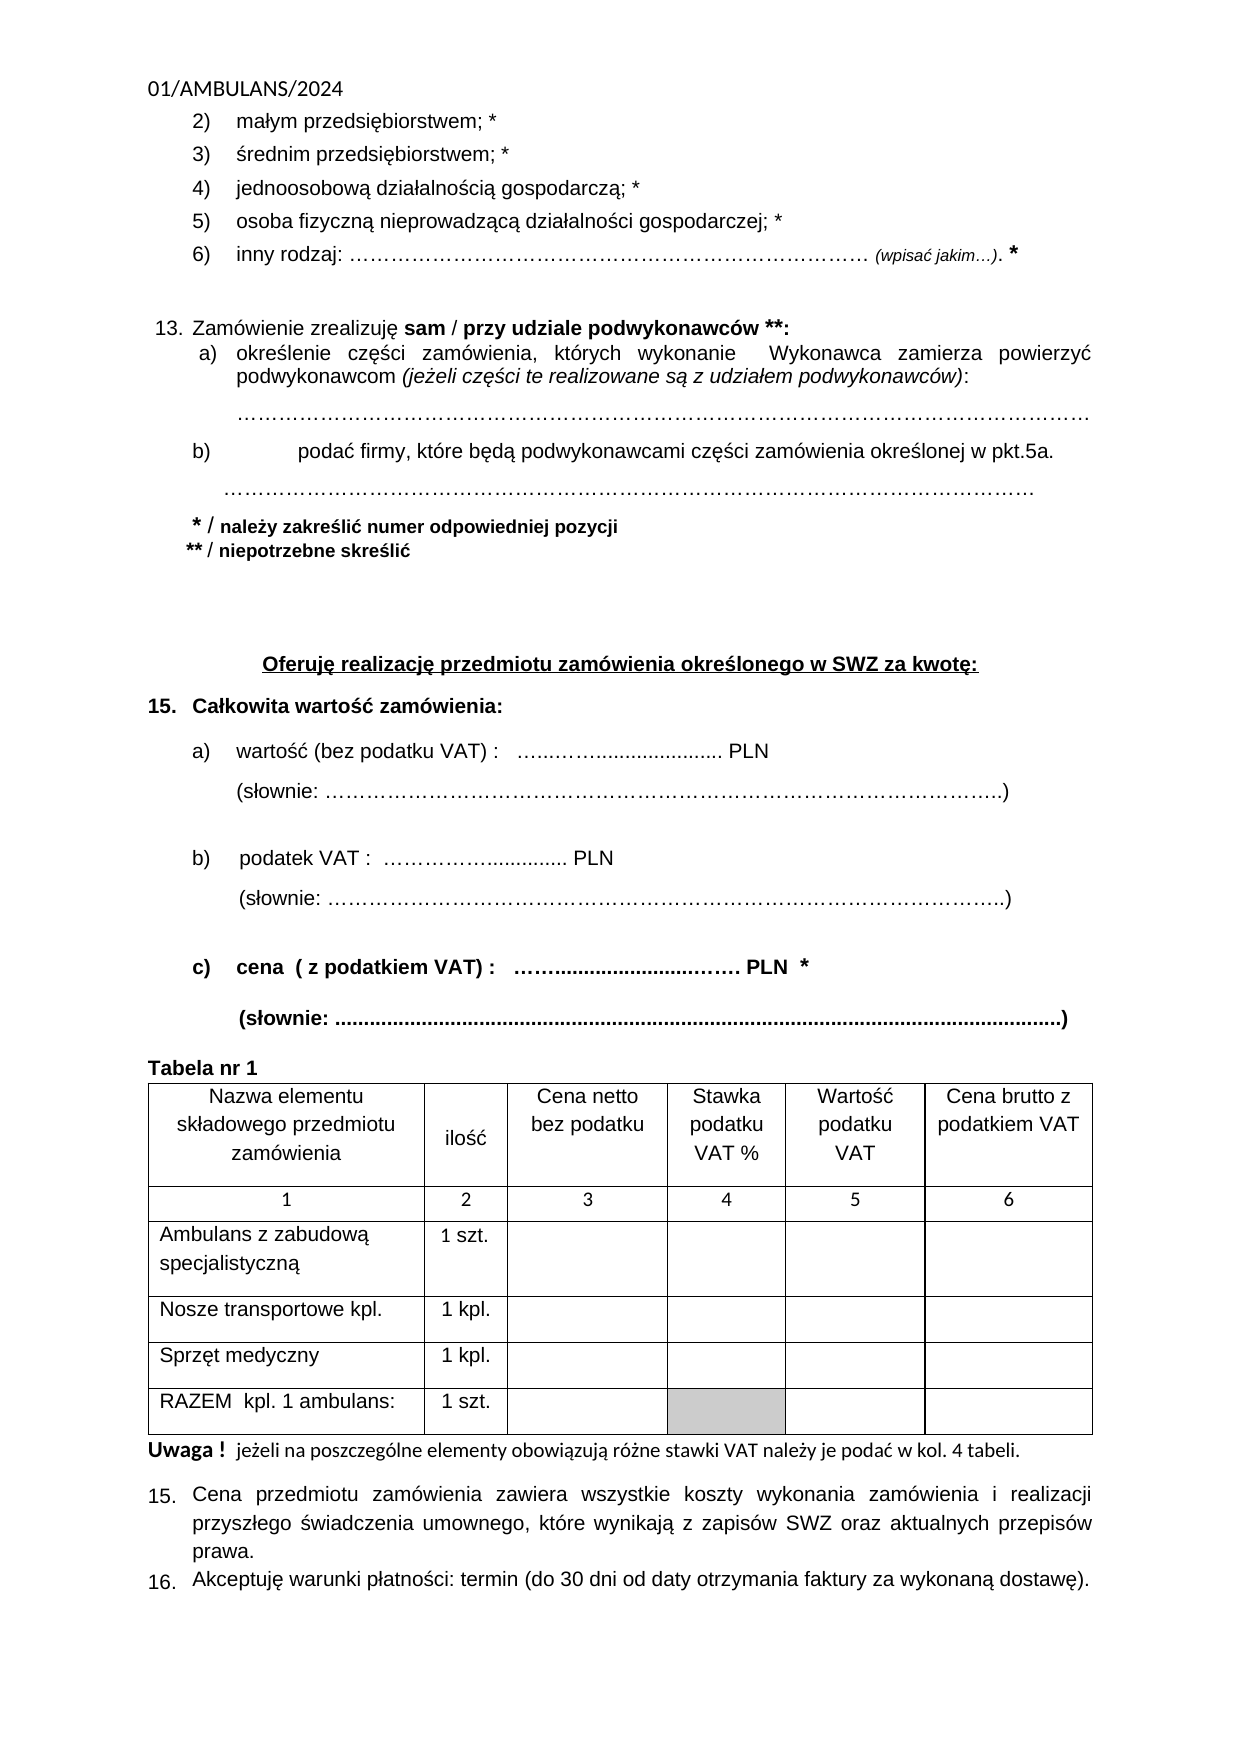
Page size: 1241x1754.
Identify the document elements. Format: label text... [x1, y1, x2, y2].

table_cell RAZEM kpl. 1 ambulans: [149, 1389, 424, 1434]
text ** / niepotrzebne skreślić [148, 538, 1093, 562]
table_cell [668, 1343, 785, 1388]
text (słownie: ……………………………………………………………………………………..) [148, 778, 1093, 805]
table_header ilość [425, 1084, 507, 1186]
table_cell [786, 1389, 924, 1434]
table_cell 1 [149, 1187, 424, 1221]
text 15. Całkowita wartość zamówienia: [148, 694, 1093, 720]
text Uwaga ! jeżeli na poszczególne elementy obowiązują różne stawki VAT należy je podać w kol. 4 tabeli. [148, 1435, 1093, 1463]
table_header Nazwa elementu składowego przedmiotu zamówienia [149, 1084, 424, 1186]
list jednoosobową działalnością gospodarczą; * [192, 168, 1093, 202]
table_cell 1 szt. [425, 1222, 507, 1296]
list osoba fizyczną nieprowadzącą działalności gospodarczej; * [192, 202, 1093, 235]
table_cell 1 kpl. [425, 1343, 507, 1388]
table_cell 5 [786, 1187, 924, 1221]
text c) cena ( z podatkiem VAT) : ……........................……. PLN * [148, 953, 1093, 982]
list inny rodzaj: ………………………………………………………………… (wpisać jakim…). * [192, 235, 1093, 268]
table_header Cena netto bez podatku [508, 1084, 667, 1186]
table_cell [508, 1297, 667, 1342]
table_cell [926, 1343, 1092, 1388]
table_cell [668, 1389, 785, 1434]
table_cell [508, 1222, 667, 1296]
table_cell 3 [508, 1187, 667, 1221]
table_cell [926, 1222, 1092, 1296]
table_cell Ambulans z zabudową specjalistyczną [149, 1222, 424, 1296]
table_cell [786, 1222, 924, 1296]
text ……………………………………………………………………………………………………… [207, 476, 1093, 499]
list Akceptuję warunki płatności: termin (do 30 dni od daty otrzymania faktury za wykonaną dostawę). [148, 1567, 1093, 1593]
list Cena przedmiotu zamówienia zawiera wszystkie koszty wykonania zamówienia i realizacji przyszłego świadczenia umownego, które wynikają z zapisów SWZ oraz aktualnych przepisów prawa. [148, 1482, 1093, 1565]
list średnim przedsiębiorstwem; * [192, 135, 1093, 168]
text …………………………………………………………………………………………………………… [192, 401, 1093, 425]
text (słownie: ……………………………………………………………………………………..) [192, 885, 1093, 912]
text (słownie: ..............................................................................................................................) [148, 1006, 1093, 1032]
list określenie części zamówienia, których wykonanie Wykonawca zamierza powierzyć podwykonawcom (jeżeli części te realizowane są z udziałem podwykonawców): [199, 340, 1093, 388]
text Oferuję realizację przedmiotu zamówienia określonego w SWZ za kwotę: [148, 651, 1093, 675]
table_header Cena brutto z podatkiem VAT [926, 1084, 1092, 1186]
table_cell Nosze transportowe kpl. [149, 1297, 424, 1342]
table_header Stawka podatku VAT % [668, 1084, 785, 1186]
table_cell 2 [425, 1187, 507, 1221]
table_cell 1 kpl. [425, 1297, 507, 1342]
table_cell [508, 1389, 667, 1434]
list Zamówienie zrealizuję sam / przy udziale podwykonawców **: [154, 314, 1093, 340]
table_cell [668, 1222, 785, 1296]
table_cell [926, 1297, 1092, 1342]
text Tabela nr 1 [148, 1056, 1093, 1082]
table_cell [786, 1297, 924, 1342]
text b) podatek VAT : …………….............. PLN [192, 846, 1093, 872]
table_cell [508, 1343, 667, 1388]
table_cell 1 szt. [425, 1389, 507, 1434]
table_cell [786, 1343, 924, 1388]
list podać firmy, które będą podwykonawcami części zamówienia określonej w pkt.5a. [192, 439, 1093, 463]
text a) wartość (bez podatku VAT) : …...……...................... PLN [148, 739, 1093, 765]
text * / należy zakreślić numer odpowiedniej pozycji [192, 512, 1093, 538]
table_cell Sprzęt medyczny [149, 1343, 424, 1388]
table_cell [926, 1389, 1092, 1434]
table_cell 4 [668, 1187, 785, 1221]
table_header Wartość podatku VAT [786, 1084, 924, 1186]
table_cell 6 [926, 1187, 1092, 1221]
list małym przedsiębiorstwem; * [192, 102, 1093, 135]
table_cell [668, 1297, 785, 1342]
